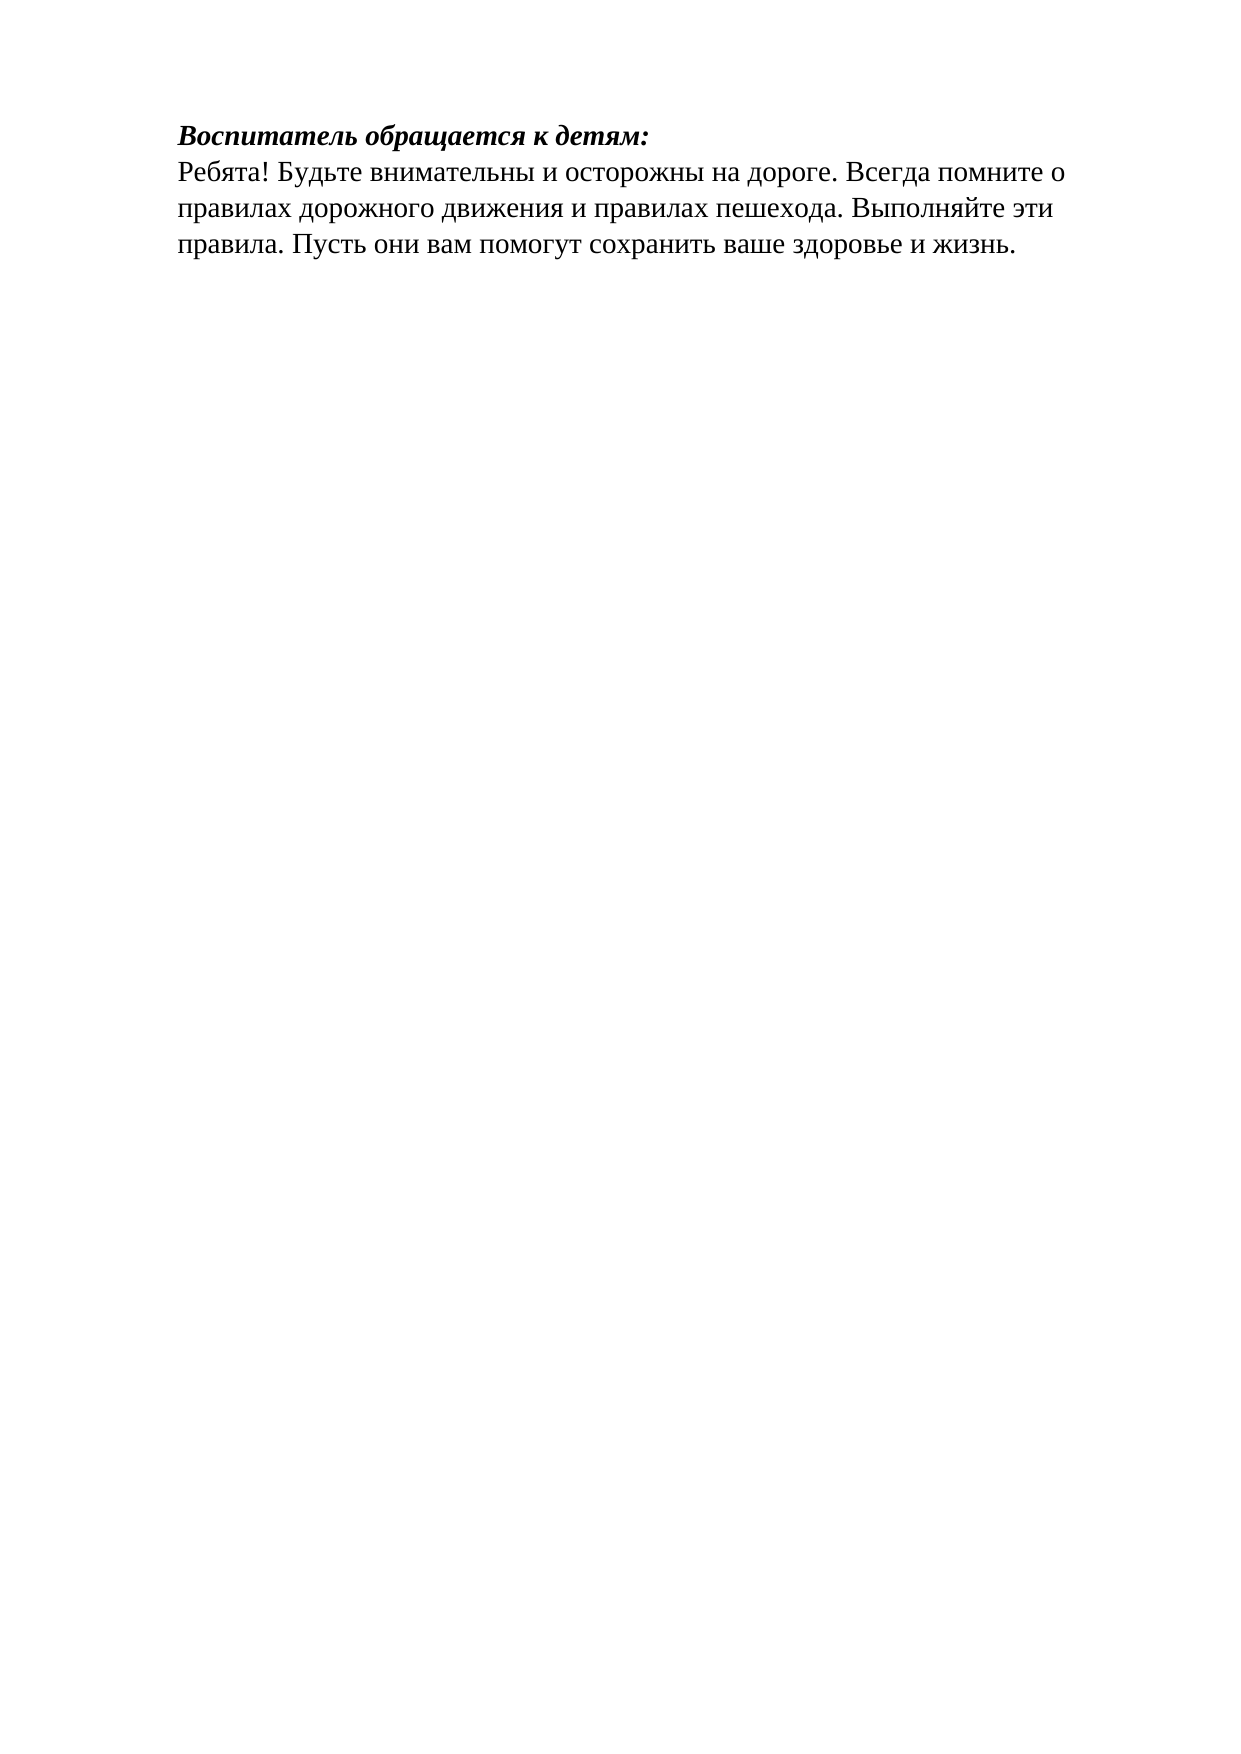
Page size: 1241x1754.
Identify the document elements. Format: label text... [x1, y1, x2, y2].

text Воспитатель обращается к детям: [177, 118, 1152, 152]
text Ребята! Будьте внимательны и осторожны на дороге. Всегда помните о правилах дорожного движения и правилах пешехода. Выполняйте эти правила. Пусть они вам помогут сохранить ваше здоровье и жизнь. [177, 154, 1152, 260]
